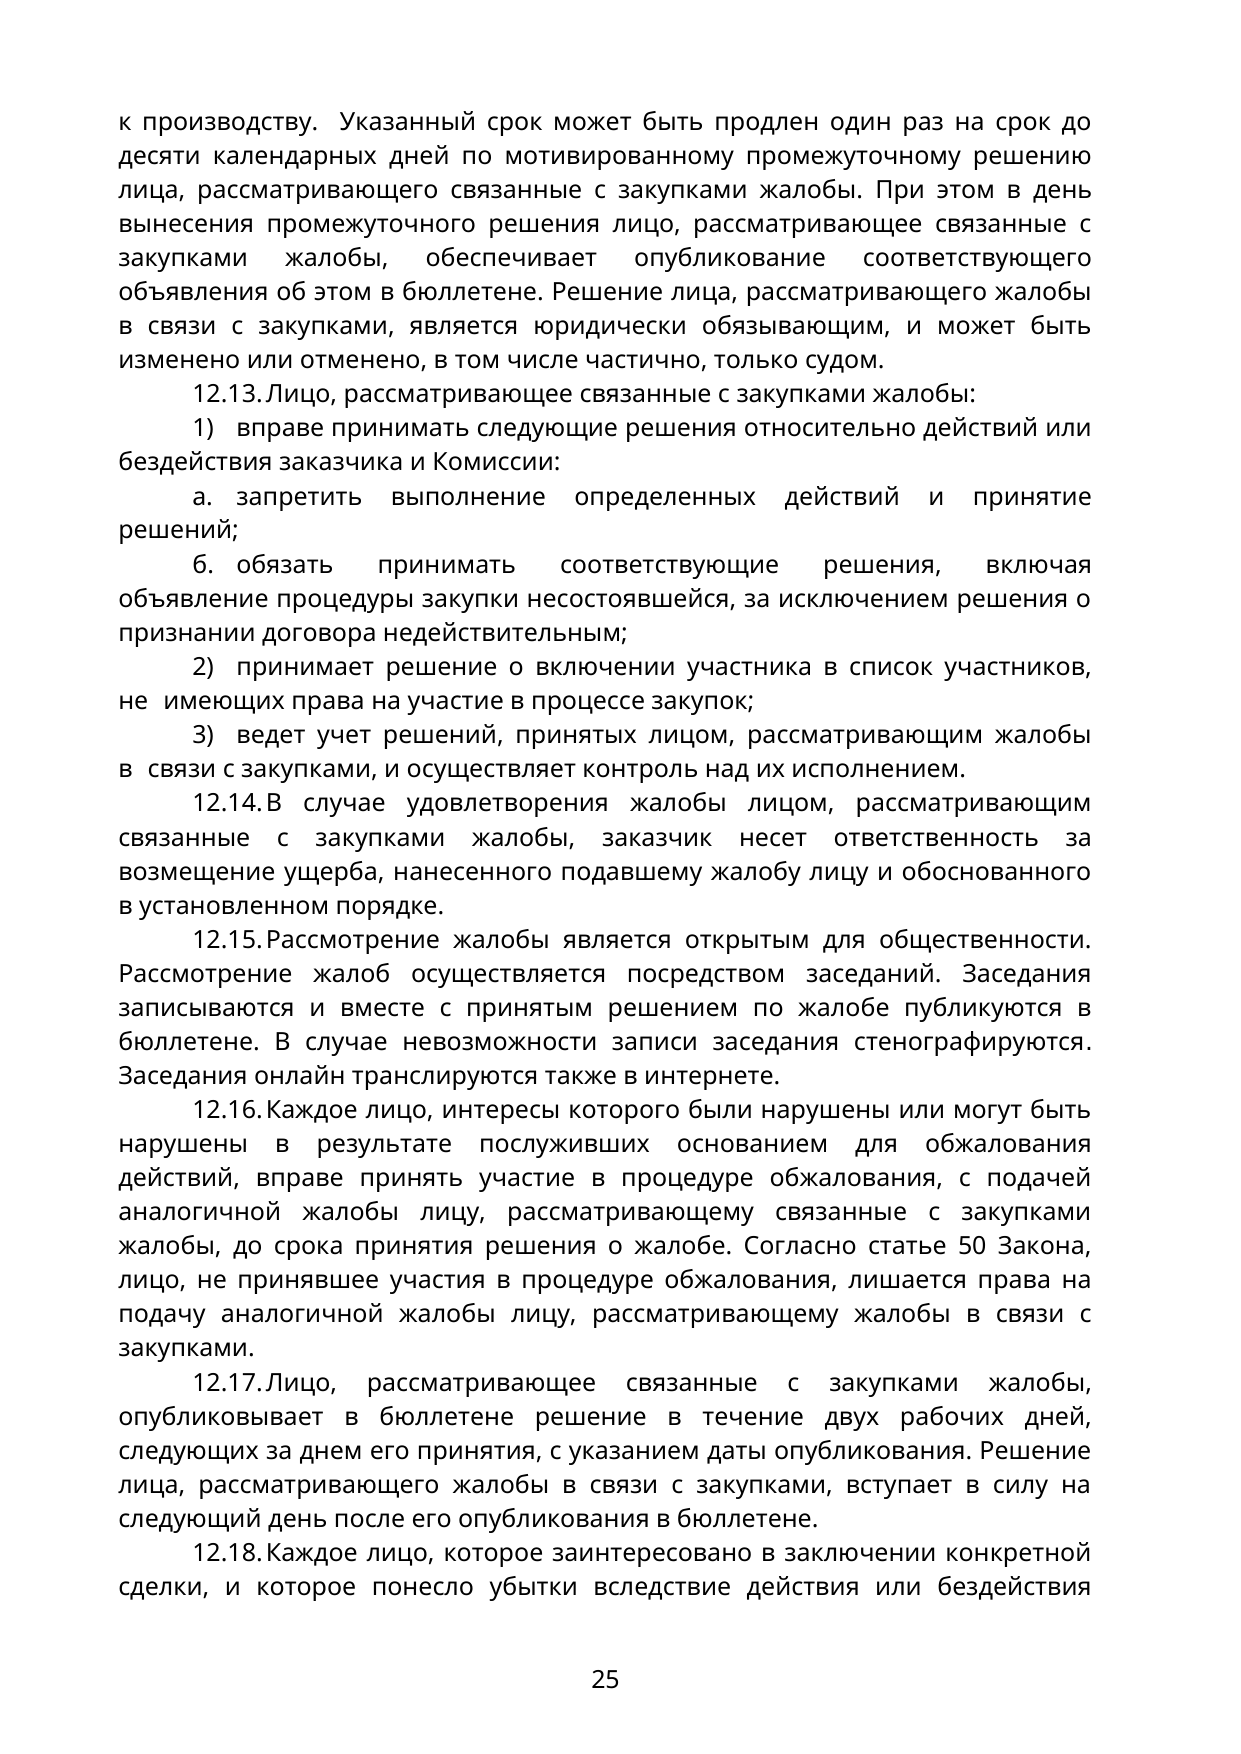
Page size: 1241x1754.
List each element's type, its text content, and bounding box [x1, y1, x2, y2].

text 2) принимает решение о включении участника в список участников, не имеющих права на участие в процессе закупок; [118, 648, 1092, 717]
text 12.13. Лицо, рассматривающее связанные с закупками жалобы: [118, 376, 1092, 410]
text 12.15. Рассмотрение жалобы является открытым для общественности. Рассмотрение жалоб осуществляется посредством заседаний. Заседания записываются и вместе с принятым решением по жалобе публикуются в бюллетене. В случае невозможности записи заседания стенографируются. Заседания онлайн транслируются также в интернете. [118, 921, 1092, 1092]
text 12.14. В случае удовлетворения жалобы лицом, рассматривающим связанные с закупками жалобы, заказчик несет ответственность за возмещение ущерба, нанесенного подавшему жалобу лицу и обоснованного в установленном порядке. [118, 785, 1092, 921]
text 12.16. Каждое лицо, интересы которого были нарушены или могут быть нарушены в результате послуживших основанием для обжалования действий, вправе принять участие в процедуре обжалования, с подачей аналогичной жалобы лицу, рассматривающему связанные с закупками жалобы, до срока принятия решения о жалобе. Согласно статье 50 Закона, лицо, не принявшее участия в процедуре обжалования, лишается права на подачу аналогичной жалобы лицу, рассматривающему жалобы в связи с закупками. [118, 1092, 1092, 1364]
text 12.17. Лицо, рассматривающее связанные с закупками жалобы, опубликовывает в бюллетене решение в течение двух рабочих дней, следующих за днем его принятия, с указанием даты опубликования. Решение лица, рассматривающего жалобы в связи с закупками, вступает в силу на следующий день после его опубликования в бюллетене. [118, 1364, 1092, 1534]
text б. обязать принимать соответствующие решения, включая объявление процедуры закупки несостоявшейся, за исключением решения о признании договора недействительным; [118, 546, 1092, 648]
text а. запретить выполнение определенных действий и принятие решений; [118, 478, 1092, 546]
text 1) вправе принимать следующие решения относительно действий или бездействия заказчика и Комиссии: [118, 410, 1092, 478]
text 3) ведет учет решений, принятых лицом, рассматривающим жалобы в связи с закупками, и осуществляет контроль над их исполнением. [118, 717, 1092, 785]
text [118, 1534, 1092, 1603]
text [118, 103, 1092, 376]
